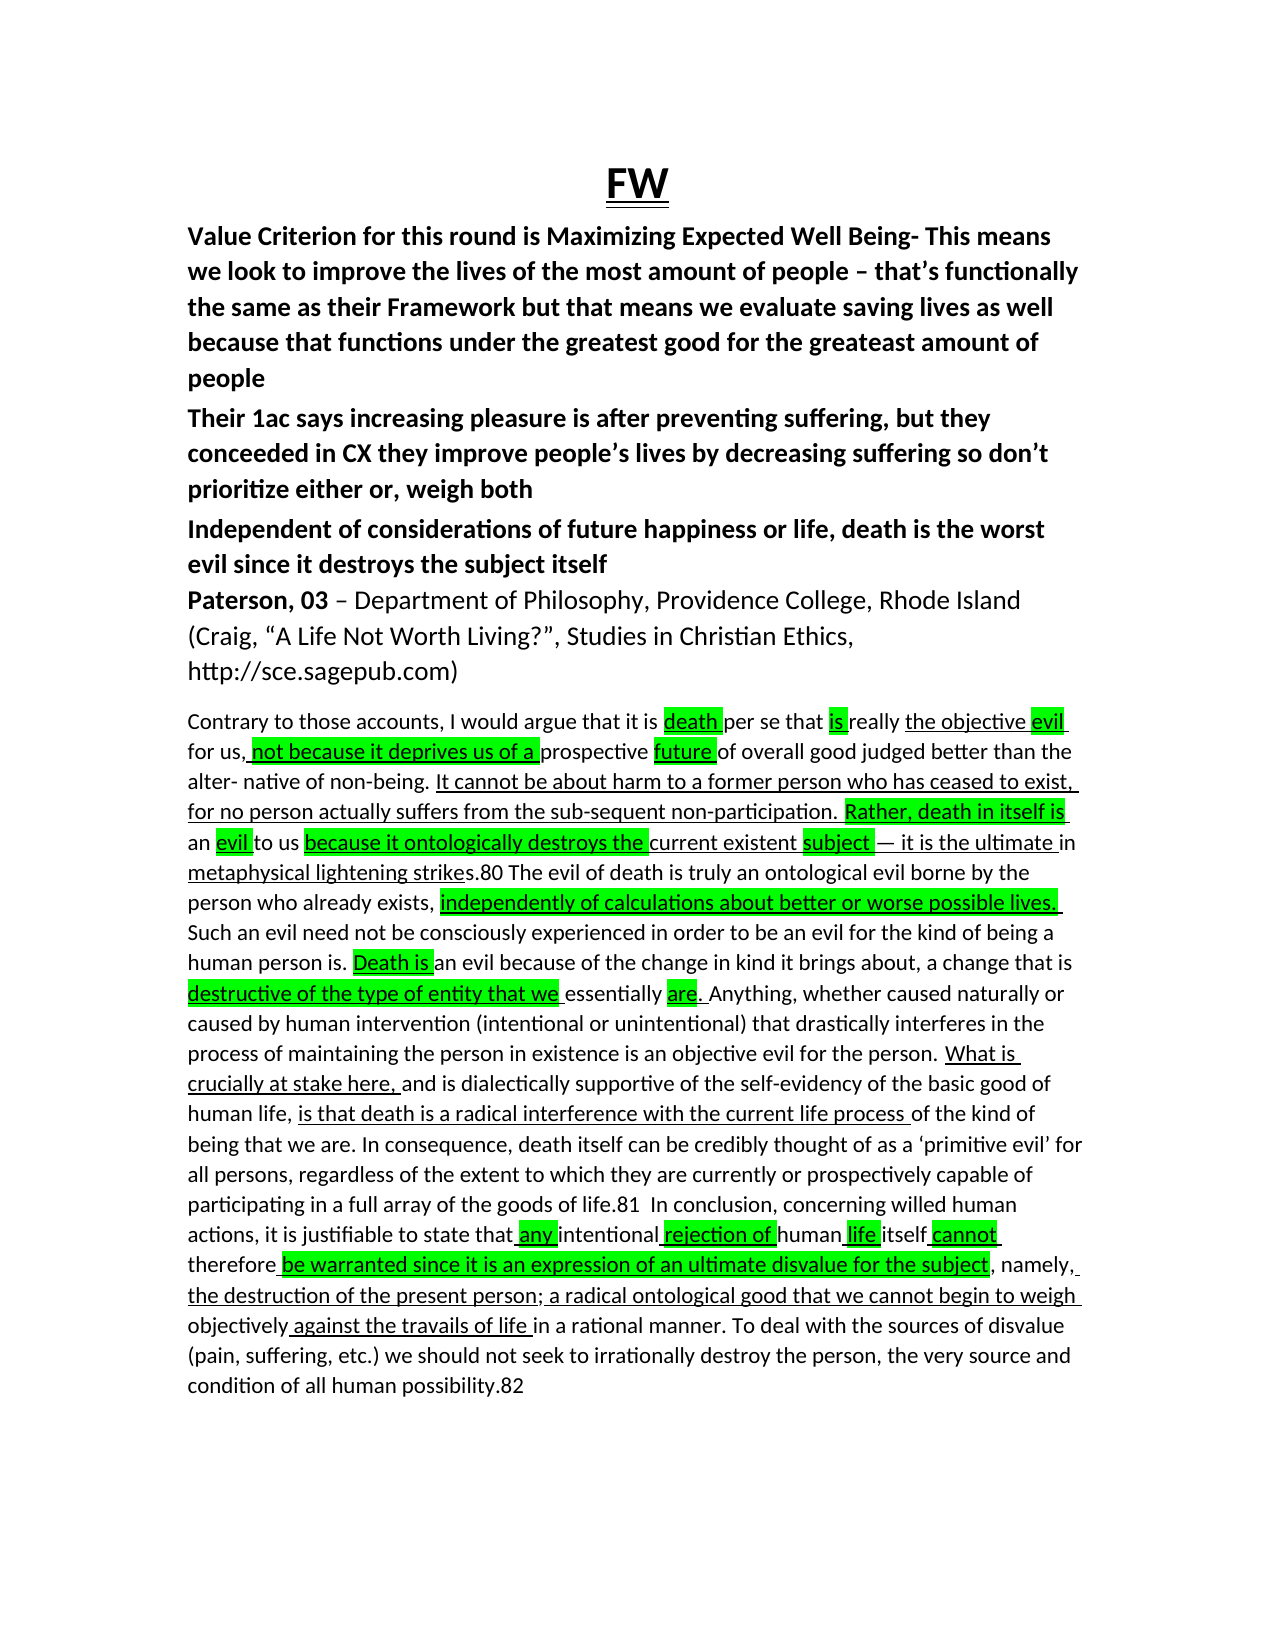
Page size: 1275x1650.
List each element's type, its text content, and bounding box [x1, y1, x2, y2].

subtitle Independent of considerations of future happiness or life, death is the worst evil since it destroys the subject itself [187, 512, 1087, 581]
subtitle Their 1ac says increasing pleasure is after preventing suffering, but they conceeded in CX they improve people’s lives by decreasing suffering so don’t prioritize either or, weigh both [187, 401, 1087, 505]
subtitle FW [187, 154, 1087, 210]
subtitle Value Criterion for this round is Maximizing Expected Well Being- This means we look to improve the lives of the most amount of people – that’s functionally the same as their Framework but that means we evaluate saving lives as well because that functions under the greatest good for the greateast amount of people [187, 219, 1087, 394]
text Paterson, 03 – Department of Philosophy, Providence College, Rhode Island (Craig, “A Life Not Worth Living?”, Studies in Christian Ethics, http://sce.sagepub.com) [187, 583, 1087, 687]
text Contrary to those accounts, I would argue that it is death per se that is really the objective evil for us, not because it deprives us of a prospective future of overall good judged better than the alter- native of non-being. It cannot be about harm to a former person who has ceased to exist, for no person actually suffers from the sub-sequent non-participation. Rather, death in itself is an evil to us because it ontologically destroys the current existent subject — it is the ultimate in metaphysical lightening strikes.80 The evil of death is truly an ontological evil borne by the person who already exists, independently of calculations about better or worse possible lives. Such an evil need not be consciously experienced in order to be an evil for the kind of being a human person is. Death is an evil because of the change in kind it brings about, a change that is destructive of the type of entity that we essentially are. Anything, whether caused naturally or caused by human intervention (intentional or unintentional) that drastically interferes in the process of maintaining the person in existence is an objective evil for the person. What is crucially at stake here, and is dialectically supportive of the self-evidency of the basic good of human life, is that death is a radical interference with the current life process of the kind of being that we are. In consequence, death itself can be credibly thought of as a ‘primitive evil’ for all persons, regardless of the extent to which they are currently or prospectively capable of participating in a full array of the goods of life.81 In conclusion, concerning willed human actions, it is justifiable to state that any intentional rejection of human life itself cannot therefore be warranted since it is an expression of an ultimate disvalue for the subject, namely, the destruction of the present person; a radical ontological good that we cannot begin to weigh objectively against the travails of life in a rational manner. To deal with the sources of disvalue (pain, suffering, etc.) we should not seek to irrationally destroy the person, the very source and condition of all human possibility.82 [187, 707, 1087, 1399]
